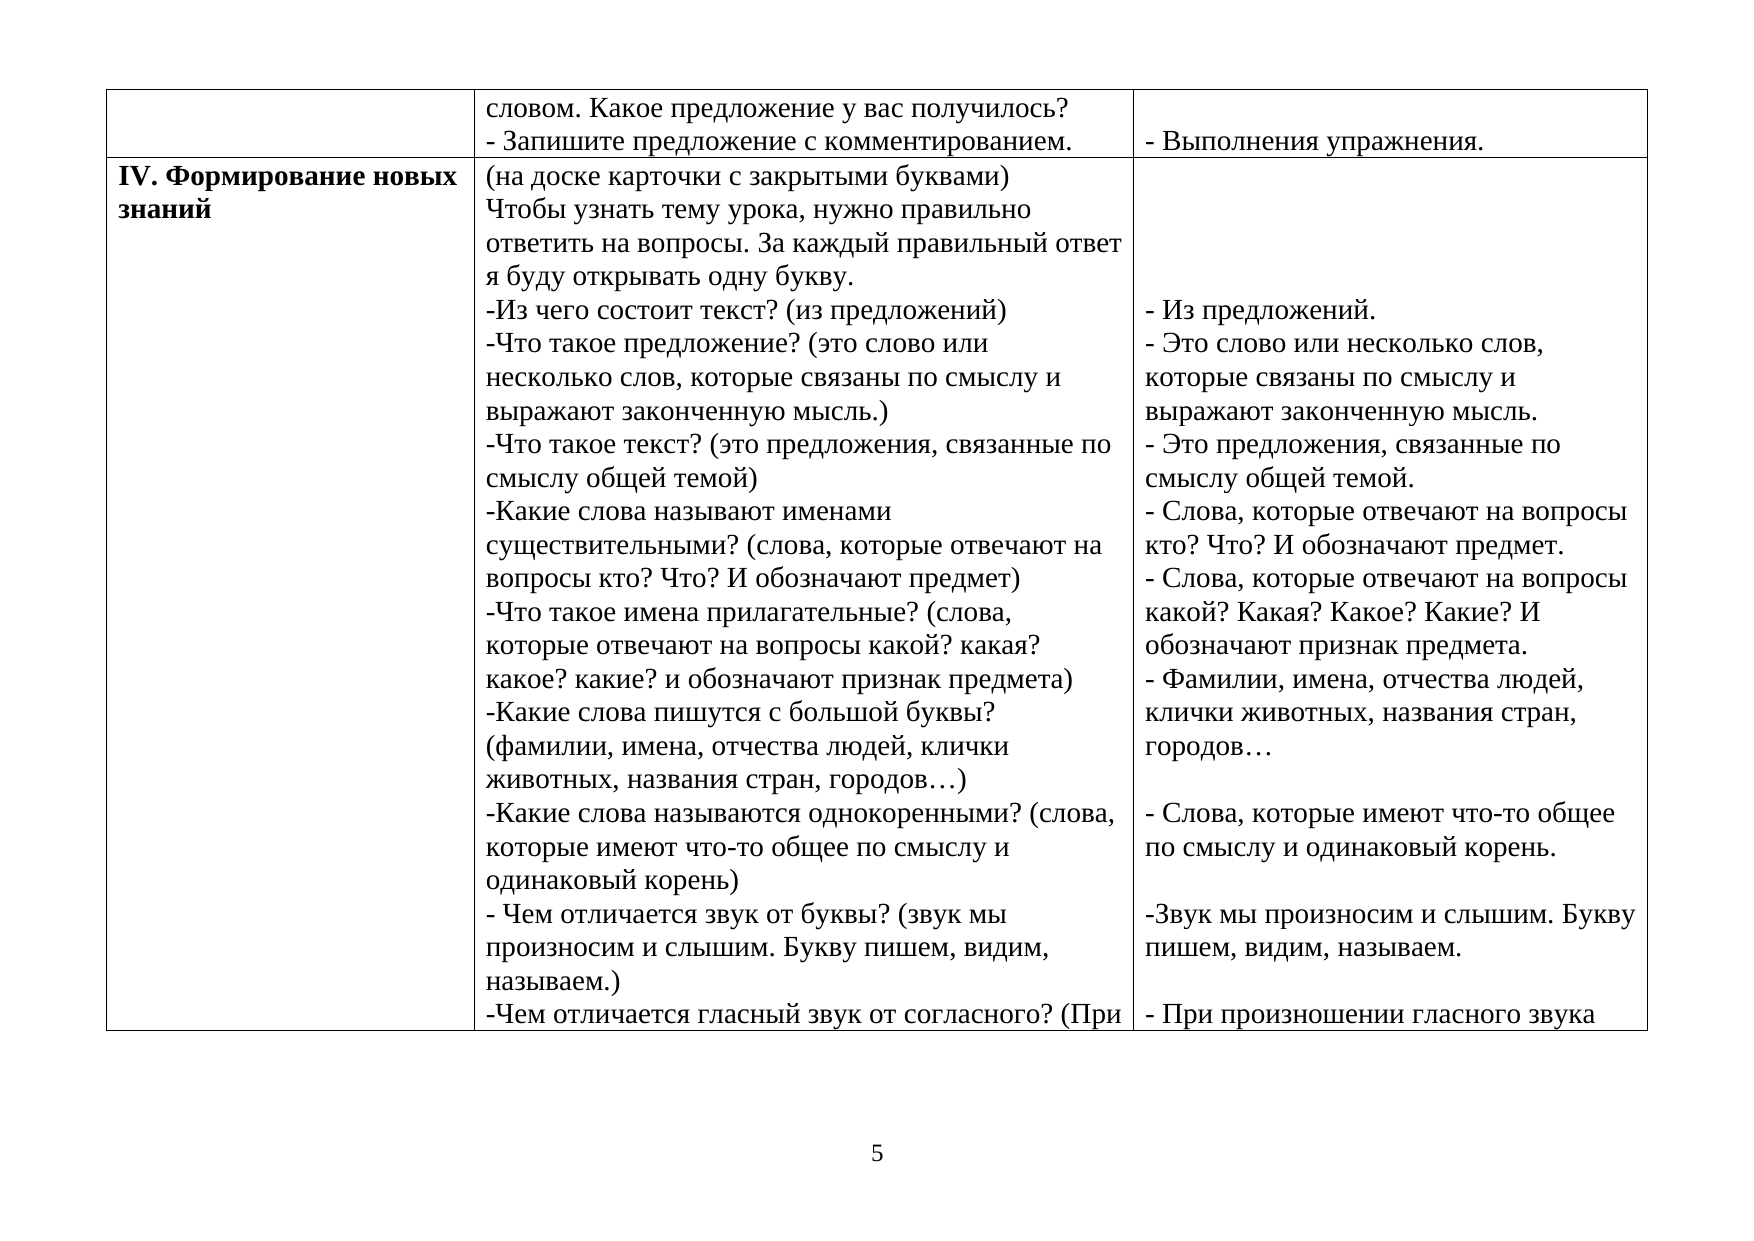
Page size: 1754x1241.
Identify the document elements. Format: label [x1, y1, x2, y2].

table_cell [1134, 158, 1647, 1030]
table_cell [1134, 90, 1647, 157]
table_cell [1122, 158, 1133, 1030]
table_cell [107, 90, 474, 157]
table_cell [475, 90, 1133, 157]
table_cell [107, 158, 474, 1030]
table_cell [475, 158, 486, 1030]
